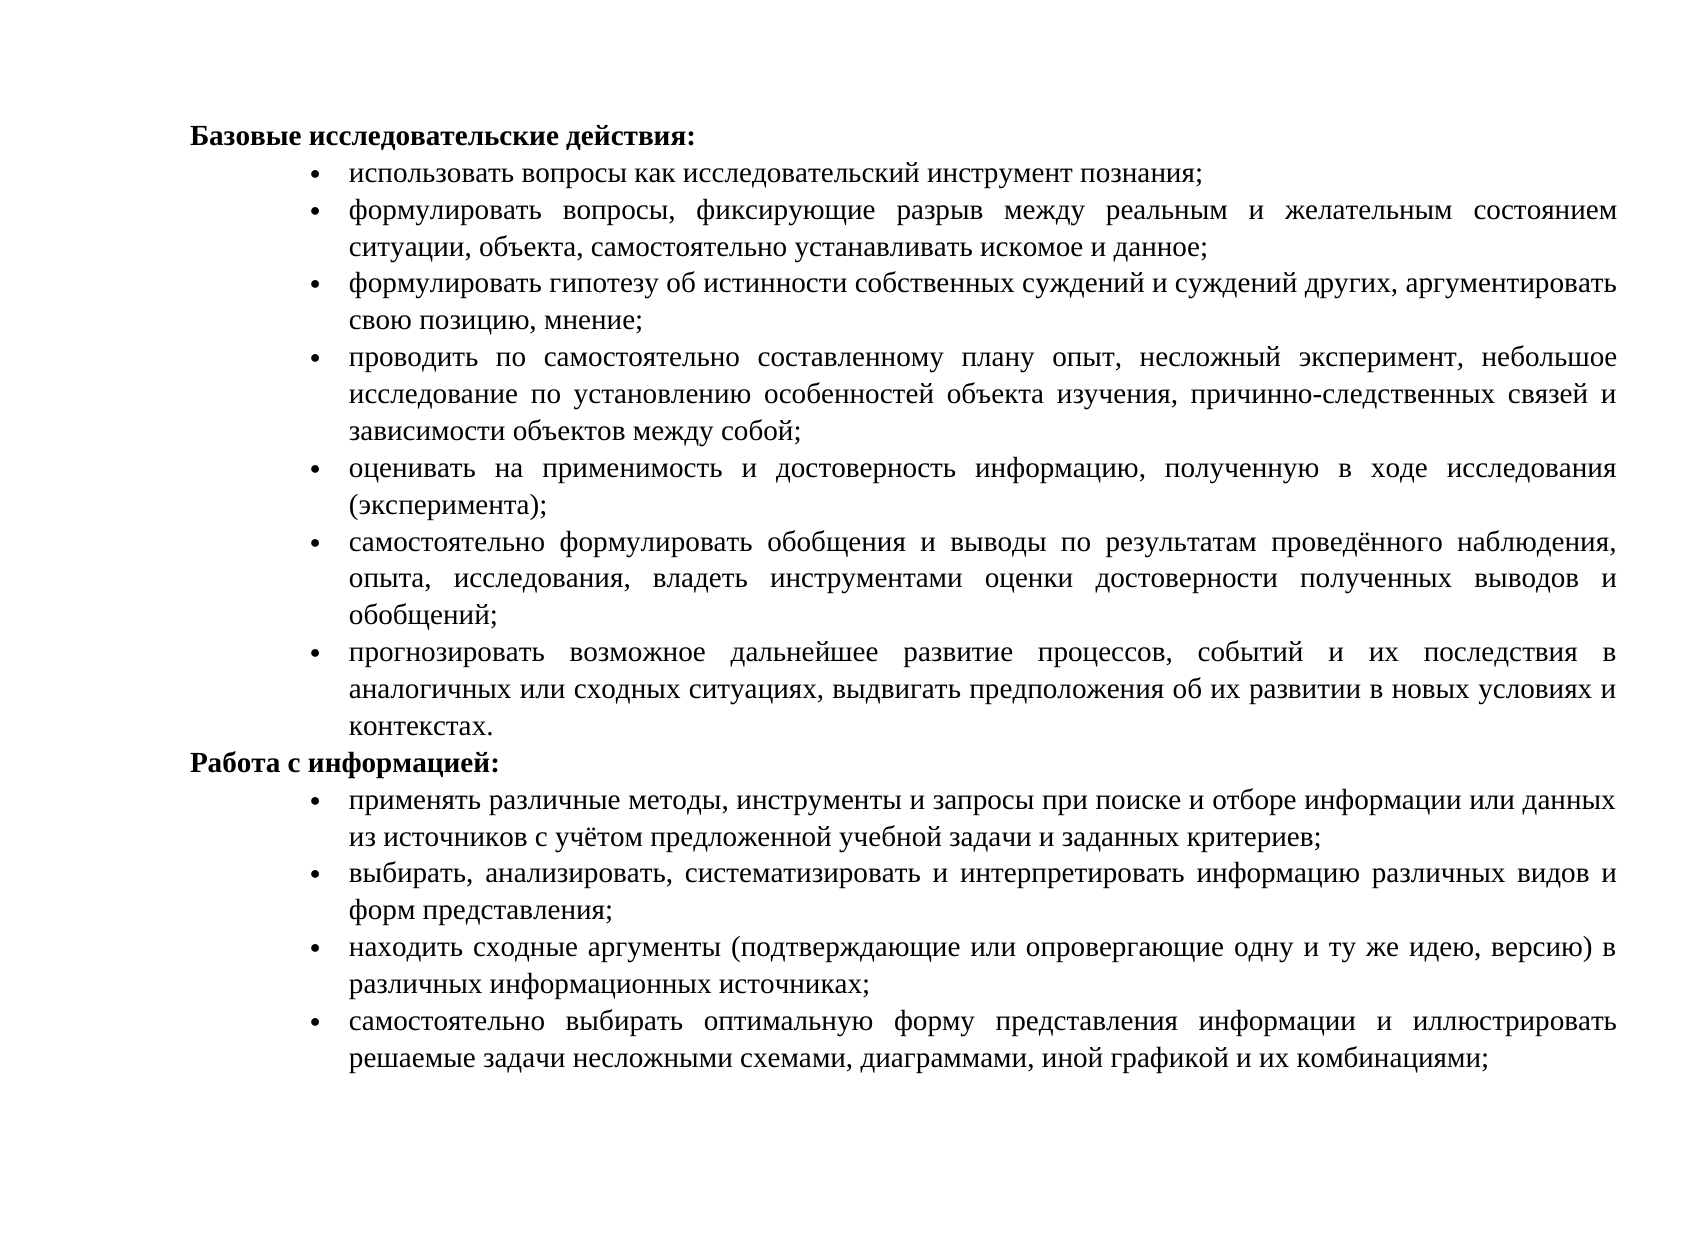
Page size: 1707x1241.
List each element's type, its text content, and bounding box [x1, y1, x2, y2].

list оценивать на применимость и достоверность информацию, полученную в ходе исследования (эксперимента); [311, 450, 1618, 520]
list проводить по самостоятельно составленному плану опыт, несложный эксперимент, небольшое исследование по установлению особенностей объекта изучения, причинно-следственных связей и зависимости объектов между собой; [311, 339, 1618, 447]
list выбирать, анализировать, систематизировать и интерпретировать информацию различных видов и форм представления; [311, 856, 1618, 926]
list самостоятельно выбирать оптимальную форму представления информации и иллюстрировать решаемые задачи несложными схемами, диаграммами, иной графикой и их комбинациями; [311, 1003, 1618, 1073]
list прогнозировать возможное дальнейшее развитие процессов, событий и их последствия в аналогичных или сходных ситуациях, выдвигать предположения об их развитии в новых условиях и контекстах. [311, 634, 1618, 742]
text Работа с информацией: [190, 745, 1618, 778]
text Базовые исследовательские действия: [190, 118, 1618, 152]
list использовать вопросы как исследовательский инструмент познания; [311, 155, 1618, 188]
list находить сходные аргументы (подтверждающие или опровергающие одну и ту же идею, версию) в различных информационных источниках; [311, 929, 1618, 1000]
list самостоятельно формулировать обобщения и выводы по результатам проведённого наблюдения, опыта, исследования, владеть инструментами оценки достоверности полученных выводов и обобщений; [311, 524, 1618, 631]
list формулировать гипотезу об истинности собственных суждений и суждений других, аргументировать свою позицию, мнение; [311, 266, 1618, 336]
list формулировать вопросы, фиксирующие разрыв между реальным и желательным состоянием ситуации, объекта, самостоятельно устанавливать искомое и данное; [311, 192, 1618, 262]
list применять различные методы, инструменты и запросы при поиске и отборе информации или данных из источников с учётом предложенной учебной задачи и заданных критериев; [311, 782, 1618, 852]
